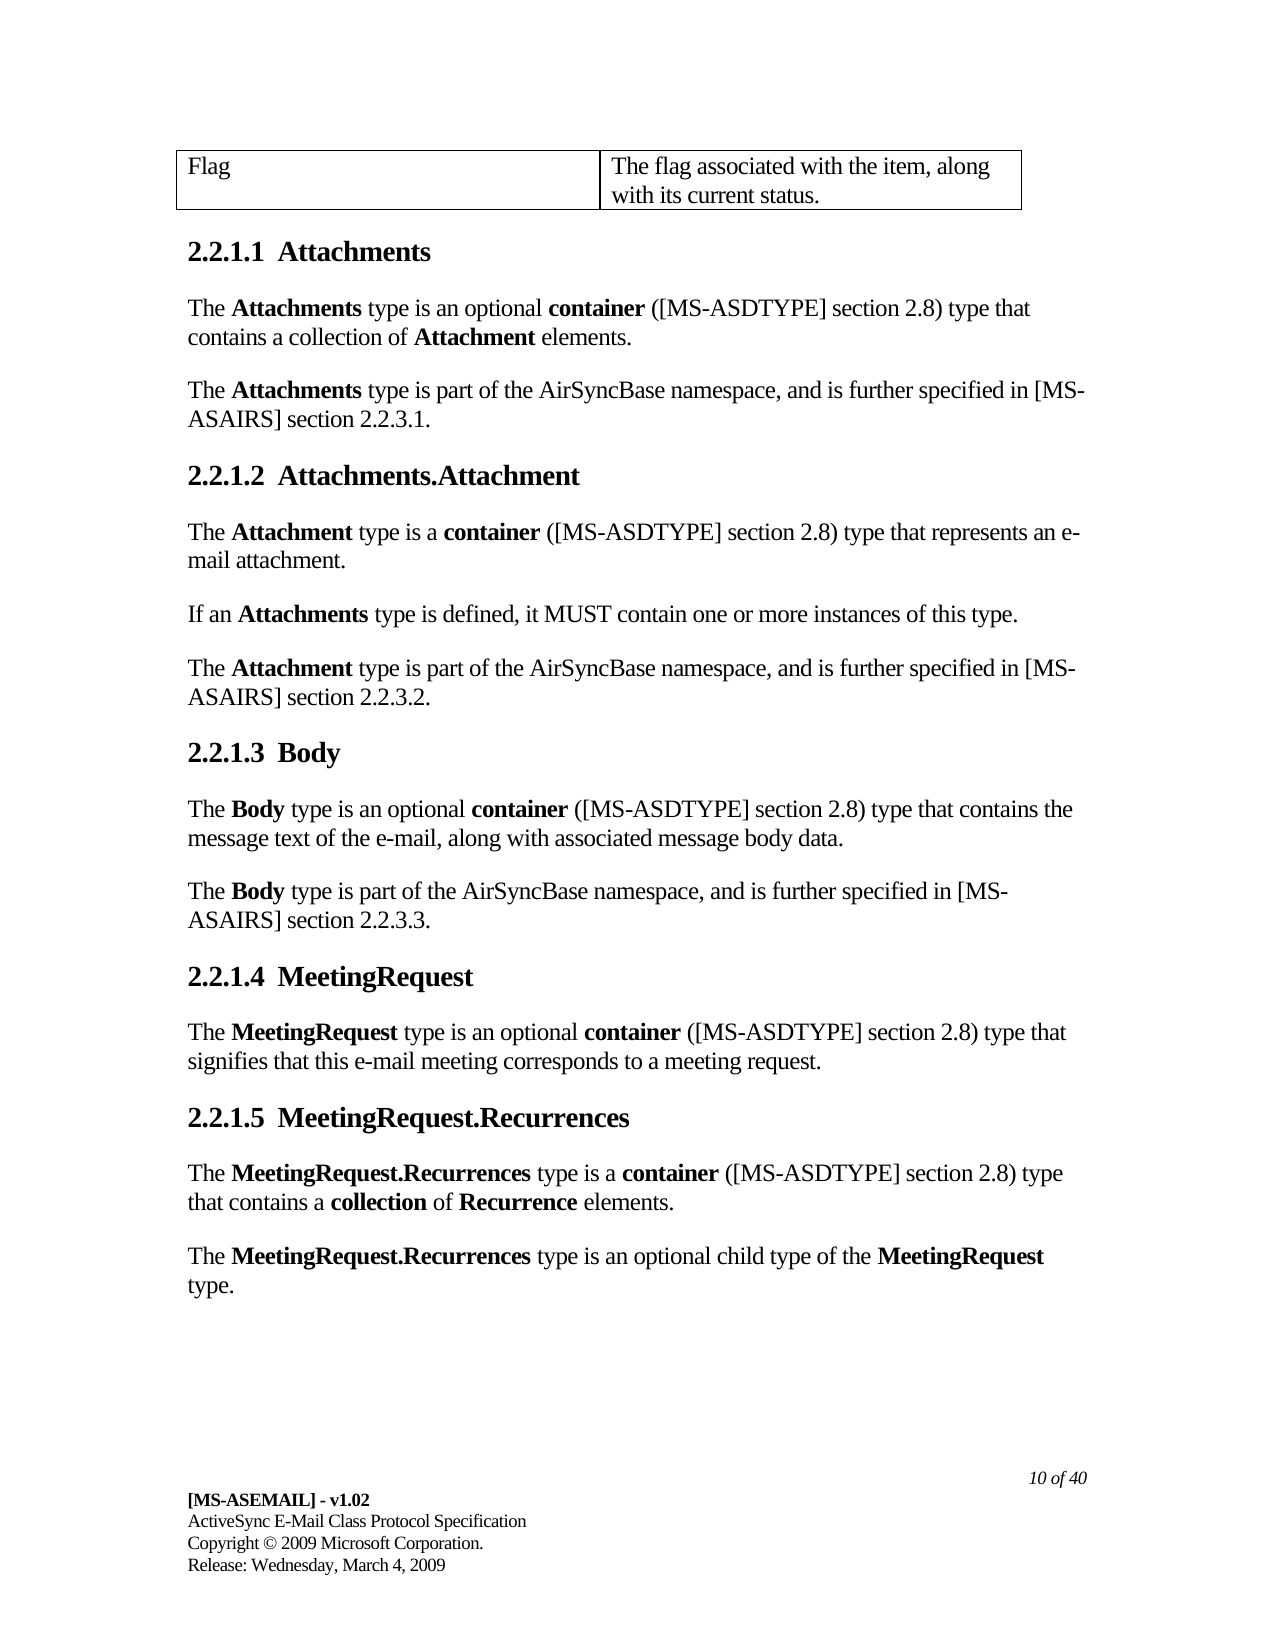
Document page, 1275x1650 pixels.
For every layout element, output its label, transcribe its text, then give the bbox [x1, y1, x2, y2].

table_cell The flag associated with the item, along with its current status. [601, 151, 1021, 208]
text The Body type is an optional container ([MS-ASDTYPE] section 2.8) type that contains the message text of the e-mail, along with associated message body data. [187, 794, 1087, 851]
subtitle MeetingRequest [187, 959, 1087, 992]
subtitle Attachments.Attachment [187, 458, 1087, 492]
text The MeetingRequest.Recurrences type is an optional child type of the MeetingRequest type. [187, 1241, 1087, 1298]
text The Attachment type is part of the AirSyncBase namespace, and is further specified in [MS-ASAIRS] section 2.2.3.2. [187, 653, 1087, 710]
text The MeetingRequest type is an optional container ([MS-ASDTYPE] section 2.8) type that signifies that this e-mail meeting corresponds to a meeting request. [187, 1017, 1087, 1075]
text The Body type is part of the AirSyncBase namespace, and is further specified in [MS-ASAIRS] section 2.2.3.3. [187, 876, 1087, 934]
subtitle MeetingRequest.Recurrences [187, 1100, 1087, 1133]
subtitle Attachments [187, 234, 1087, 268]
text The Attachment type is a container ([MS-ASDTYPE] section 2.8) type that represents an e-mail attachment. [187, 517, 1087, 574]
text If an Attachments type is defined, it MUST contain one or more instances of this type. [187, 599, 1087, 628]
subtitle Body [187, 735, 1087, 769]
table_cell Flag [177, 151, 599, 208]
text The MeetingRequest.Recurrences type is a container ([MS-ASDTYPE] section 2.8) type that contains a collection of Recurrence elements. [187, 1158, 1087, 1216]
text The Attachments type is part of the AirSyncBase namespace, and is further specified in [MS-ASAIRS] section 2.2.3.1. [187, 376, 1087, 433]
text The Attachments type is an optional container ([MS-ASDTYPE] section 2.8) type that contains a collection of Attachment elements. [187, 293, 1087, 351]
